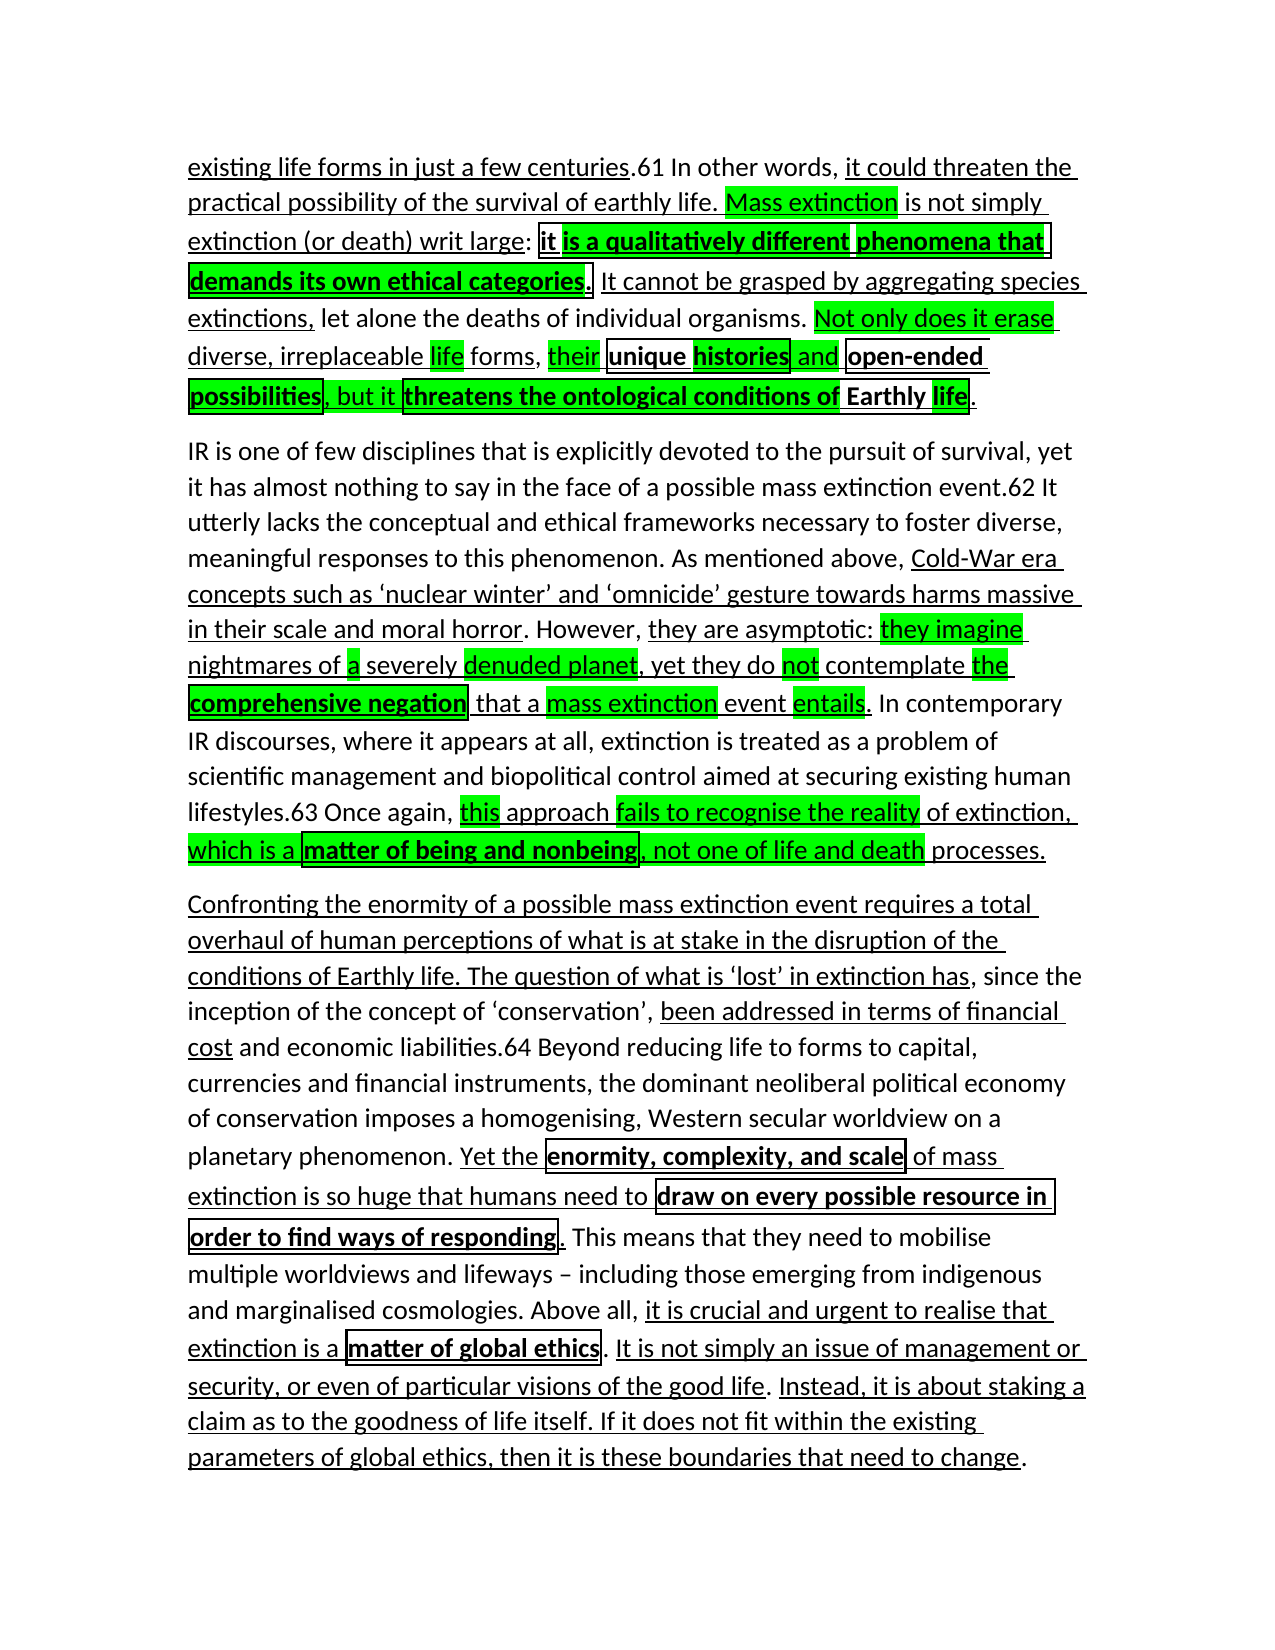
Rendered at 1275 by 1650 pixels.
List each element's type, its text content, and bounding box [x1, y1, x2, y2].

text IR is one of few disciplines that is explicitly devoted to the pursuit of survival, yet it has almost nothing to say in the face of a possible mass extinction event.62 It utterly lacks the conceptual and ethical frameworks necessary to foster diverse, meaningful responses to this phenomenon. As mentioned above, Cold-War era concepts such as ‘nuclear winter’ and ‘omnicide’ gesture towards harms massive in their scale and moral horror. However, they are asymptotic: they imagine nightmares of a severely denuded planet, yet they do not contemplate the comprehensive negation that a mass extinction event entails. In contemporary IR discourses, where it appears at all, extinction is treated as a problem of scientific management and biopolitical control aimed at securing existing human lifestyles.63 Once again, this approach fails to recognise the reality of extinction, which is a matter of being and nonbeing, not one of life and death processes. [187, 434, 1087, 868]
text Confronting the enormity of a possible mass extinction event requires a total overhaul of human perceptions of what is at stake in the disruption of the conditions of Earthly life. The question of what is ‘lost’ in extinction has, since the inception of the concept of ‘conservation’, been addressed in terms of financial cost and economic liabilities.64 Beyond reducing life to forms to capital, currencies and financial instruments, the dominant neoliberal political economy of conservation imposes a homogenising, Western secular worldview on a planetary phenomenon. Yet the enormity, complexity, and scale of mass extinction is so huge that humans need to draw on every possible resource in order to find ways of responding. This means that they need to mobilise multiple worldviews and lifeways – including those emerging from indigenous and marginalised cosmologies. Above all, it is crucial and urgent to realise that extinction is a matter of global ethics. It is not simply an issue of management or security, or even of particular visions of the good life. Instead, it is about staking a claim as to the goodness of life itself. If it does not fit within the existing parameters of global ethics, then it is these boundaries that need to change. [187, 888, 1087, 1473]
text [187, 150, 1087, 415]
